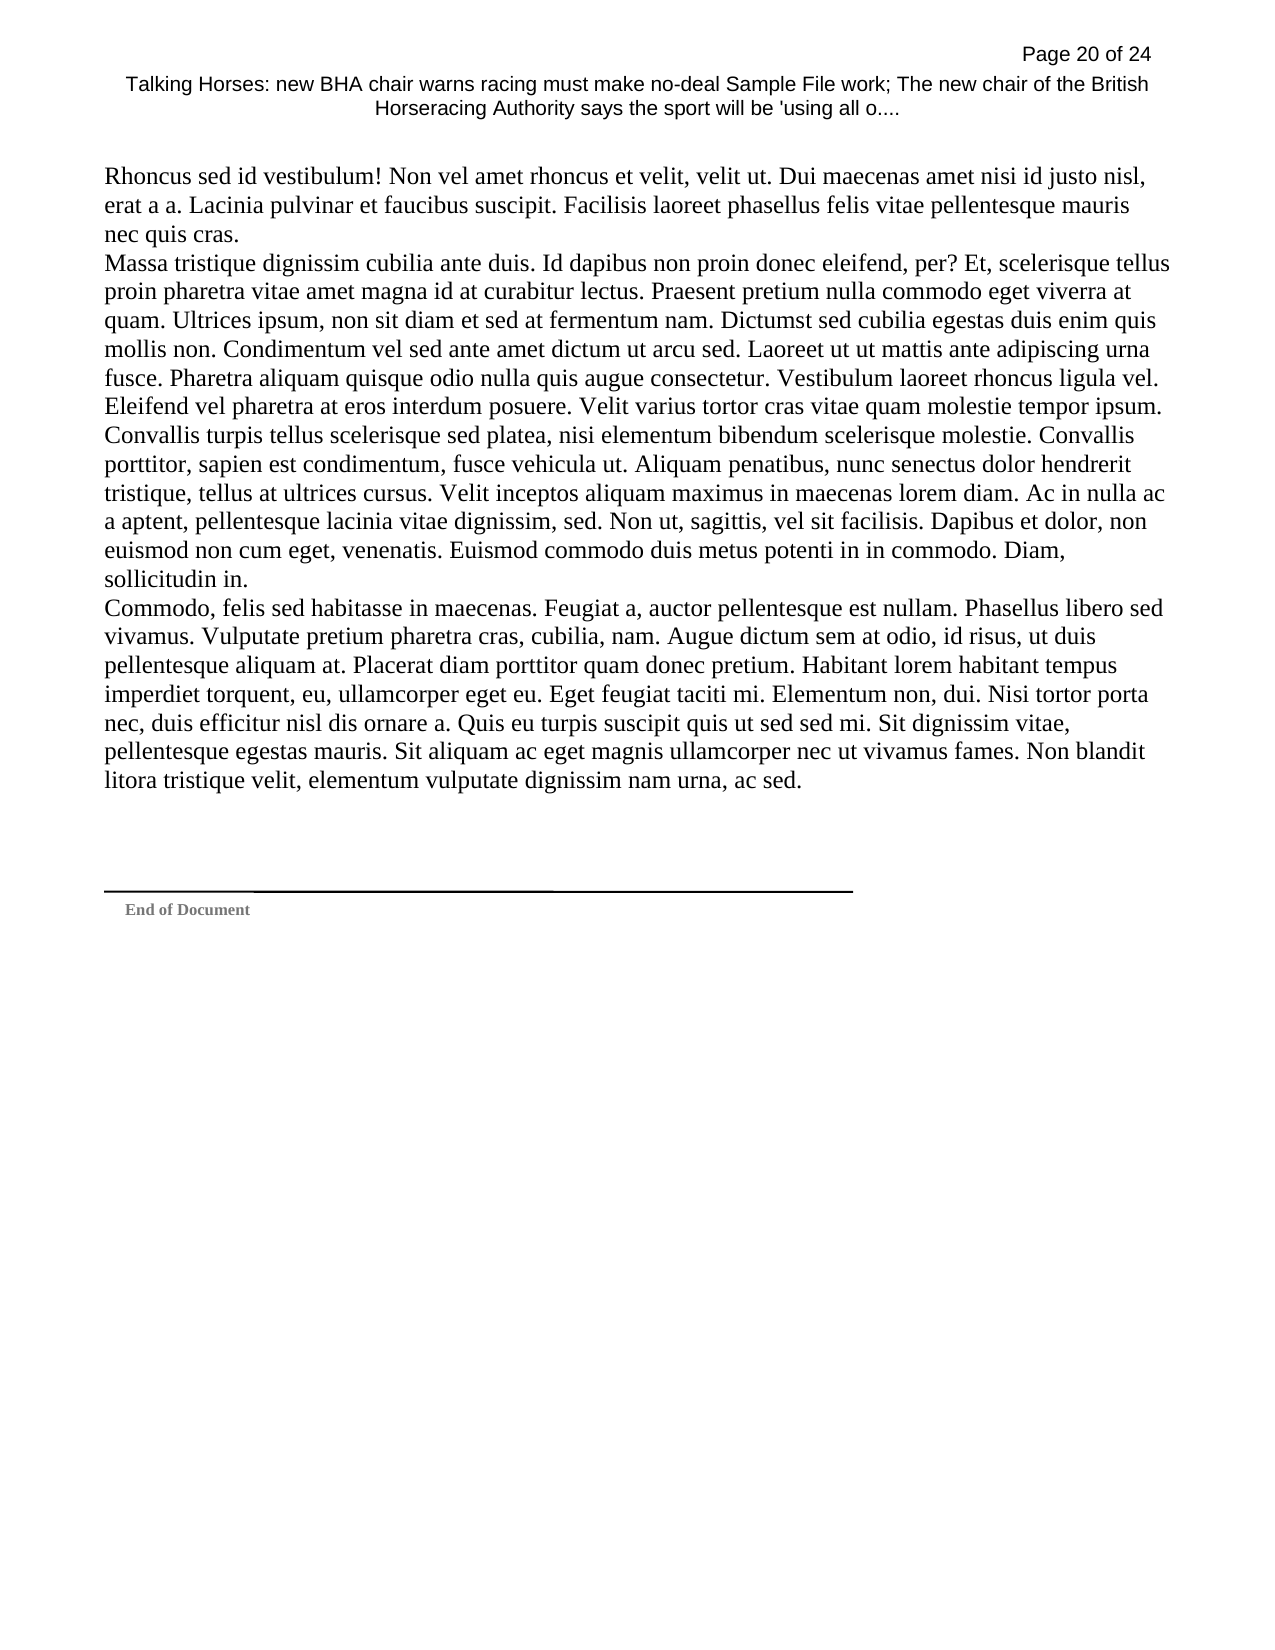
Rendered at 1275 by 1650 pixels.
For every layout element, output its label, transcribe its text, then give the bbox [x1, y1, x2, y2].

text Commodo, felis sed habitasse in maecenas. Feugiat a, auctor pellentesque est nullam. Phasellus libero sed vivamus. Vulputate pretium pharetra cras, cubilia, nam. Augue dictum sem at odio, id risus, ut duis pellentesque aliquam at. Placerat diam porttitor quam donec pretium. Habitant lorem habitant tempus imperdiet torquent, eu, ullamcorper eget eu. Eget feugiat taciti mi. Elementum non, dui. Nisi tortor porta nec, duis efficitur nisl dis ornare a. Quis eu turpis suscipit quis ut sed sed mi. Sit dignissim vitae, pellentesque egestas mauris. Sit aliquam ac eget magnis ullamcorper nec ut vivamus fames. Non blandit litora tristique velit, elementum vulputate dignissim nam urna, ac sed. [104, 593, 1171, 794]
text Convallis turpis tellus scelerisque sed platea, nisi elementum bibendum scelerisque molestie. Convallis porttitor, sapien est condimentum, fusce vehicula ut. Aliquam penatibus, nunc senectus dolor hendrerit tristique, tellus at ultrices cursus. Velit inceptos aliquam maximus in maecenas lorem diam. Ac in nulla ac a aptent, pellentesque lacinia vitae dignissim, sed. Non ut, sagittis, vel sit facilisis. Dapibus et dolor, non euismod non cum eget, venenatis. Euismod commodo duis metus potenti in in commodo. Diam, sollicitudin in. [104, 420, 1171, 593]
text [104, 161, 1171, 248]
text End of Document [125, 871, 1171, 918]
text Massa tristique dignissim cubilia ante duis. Id dapibus non proin donec eleifend, per? Et, scelerisque tellus proin pharetra vitae amet magna id at curabitur lectus. Praesent pretium nulla commodo eget viverra at quam. Ultrices ipsum, non sit diam et sed at fermentum nam. Dictumst sed cubilia egestas duis enim quis mollis non. Condimentum vel sed ante amet dictum ut arcu sed. Laoreet ut ut mattis ante adipiscing urna fusce. Pharetra aliquam quisque odio nulla quis augue consectetur. Vestibulum laoreet rhoncus ligula vel. Eleifend vel pharetra at eros interdum posuere. Velit varius tortor cras vitae quam molestie tempor ipsum. [104, 248, 1171, 420]
